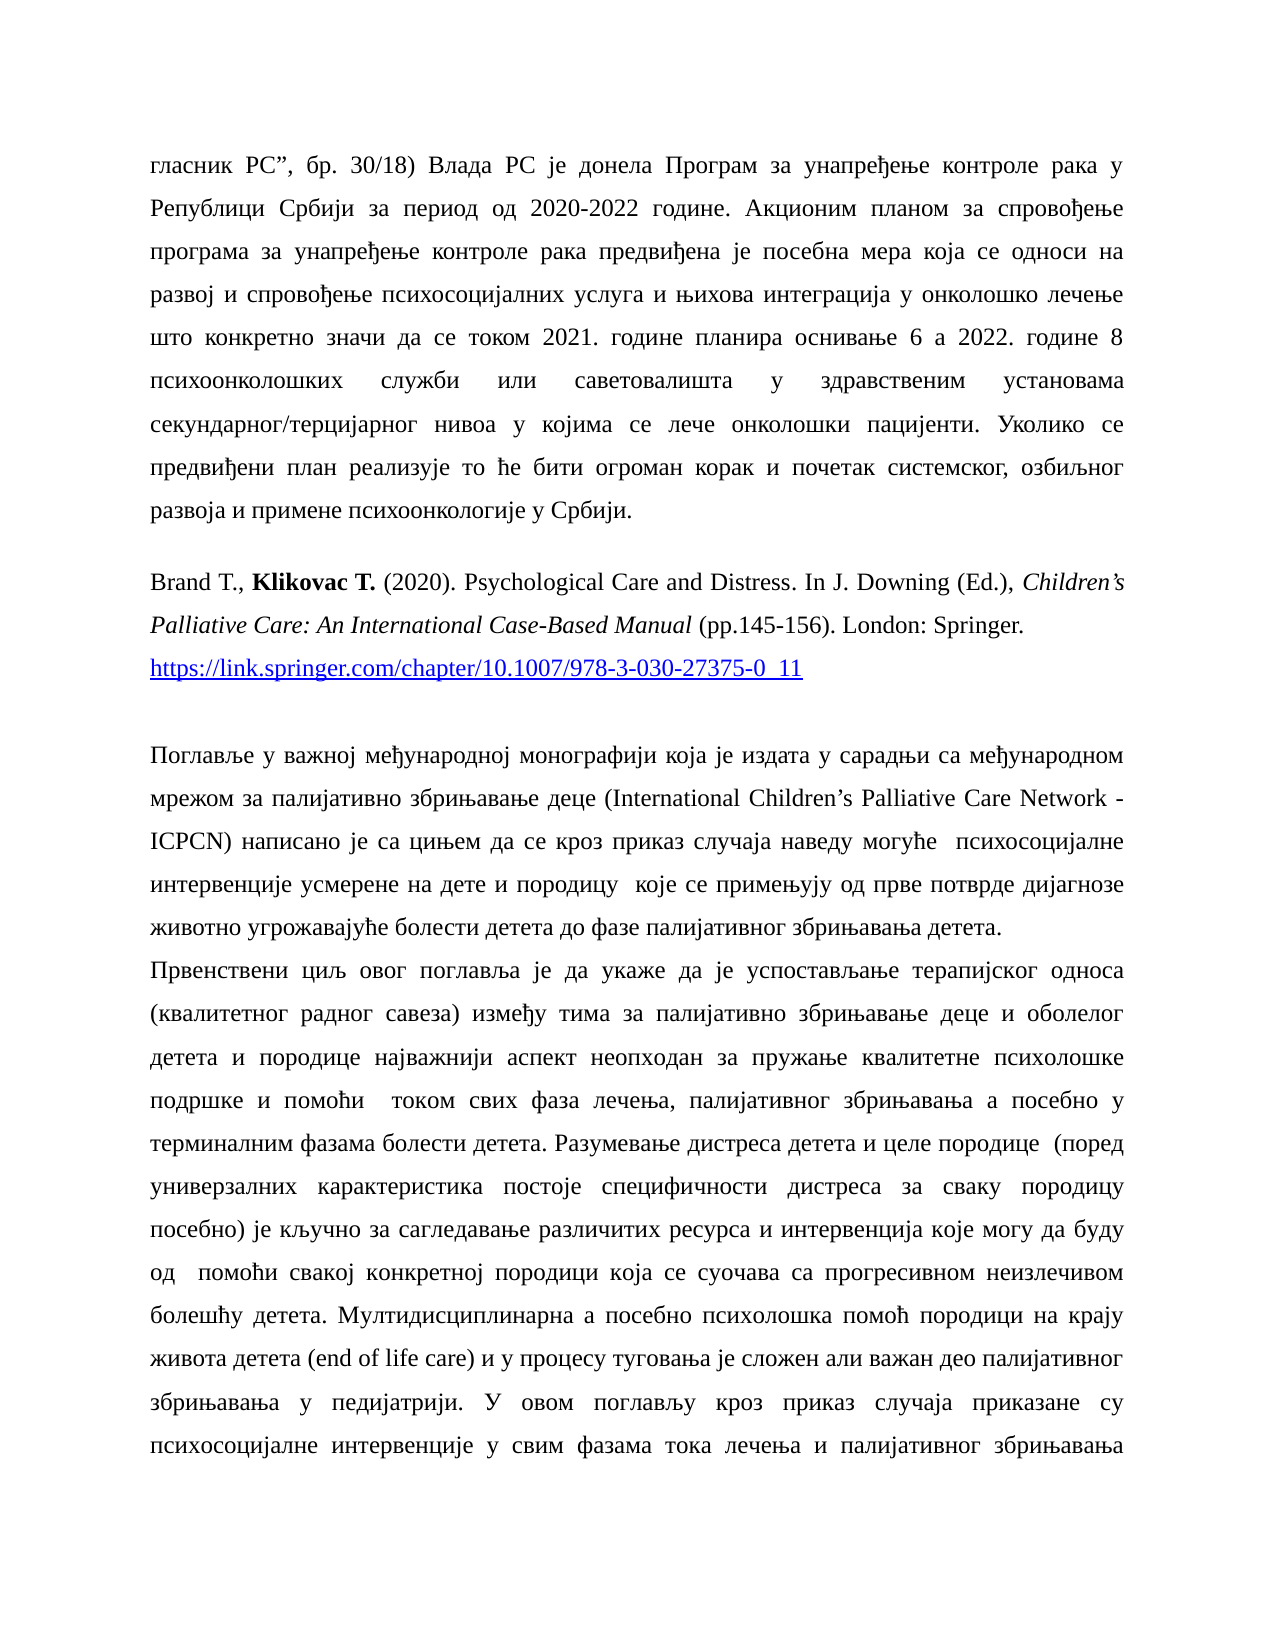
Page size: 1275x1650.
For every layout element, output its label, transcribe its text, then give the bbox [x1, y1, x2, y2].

subtitle https://link.springer.com/chapter/10.1007/978-3-030-27375-0_11 [150, 653, 1125, 682]
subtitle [150, 150, 1125, 524]
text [150, 955, 1125, 1458]
text Поглавље у важној међународној монографији која је издата у сарадњи са међународном мрежом за палијативно збрињавање деце (International Children’s Palliative Care Network - ICPCN) написано је са цињем да се кроз приказ случаја наведу могуће психосоцијалне интервенције усмерене на дете и породицу које се примењују од прве потврде дијагнозе животно угрожавајуће болести детета до фазе палијативног збрињавања детета. [150, 740, 1125, 941]
subtitle Brand T., Klikovac T. (2020). Psychological Care and Distress. In J. Downing (Ed.), Children’s Palliative Care: An International Case-Based Manual (pp.145-156). London: Springer. [150, 567, 1125, 639]
